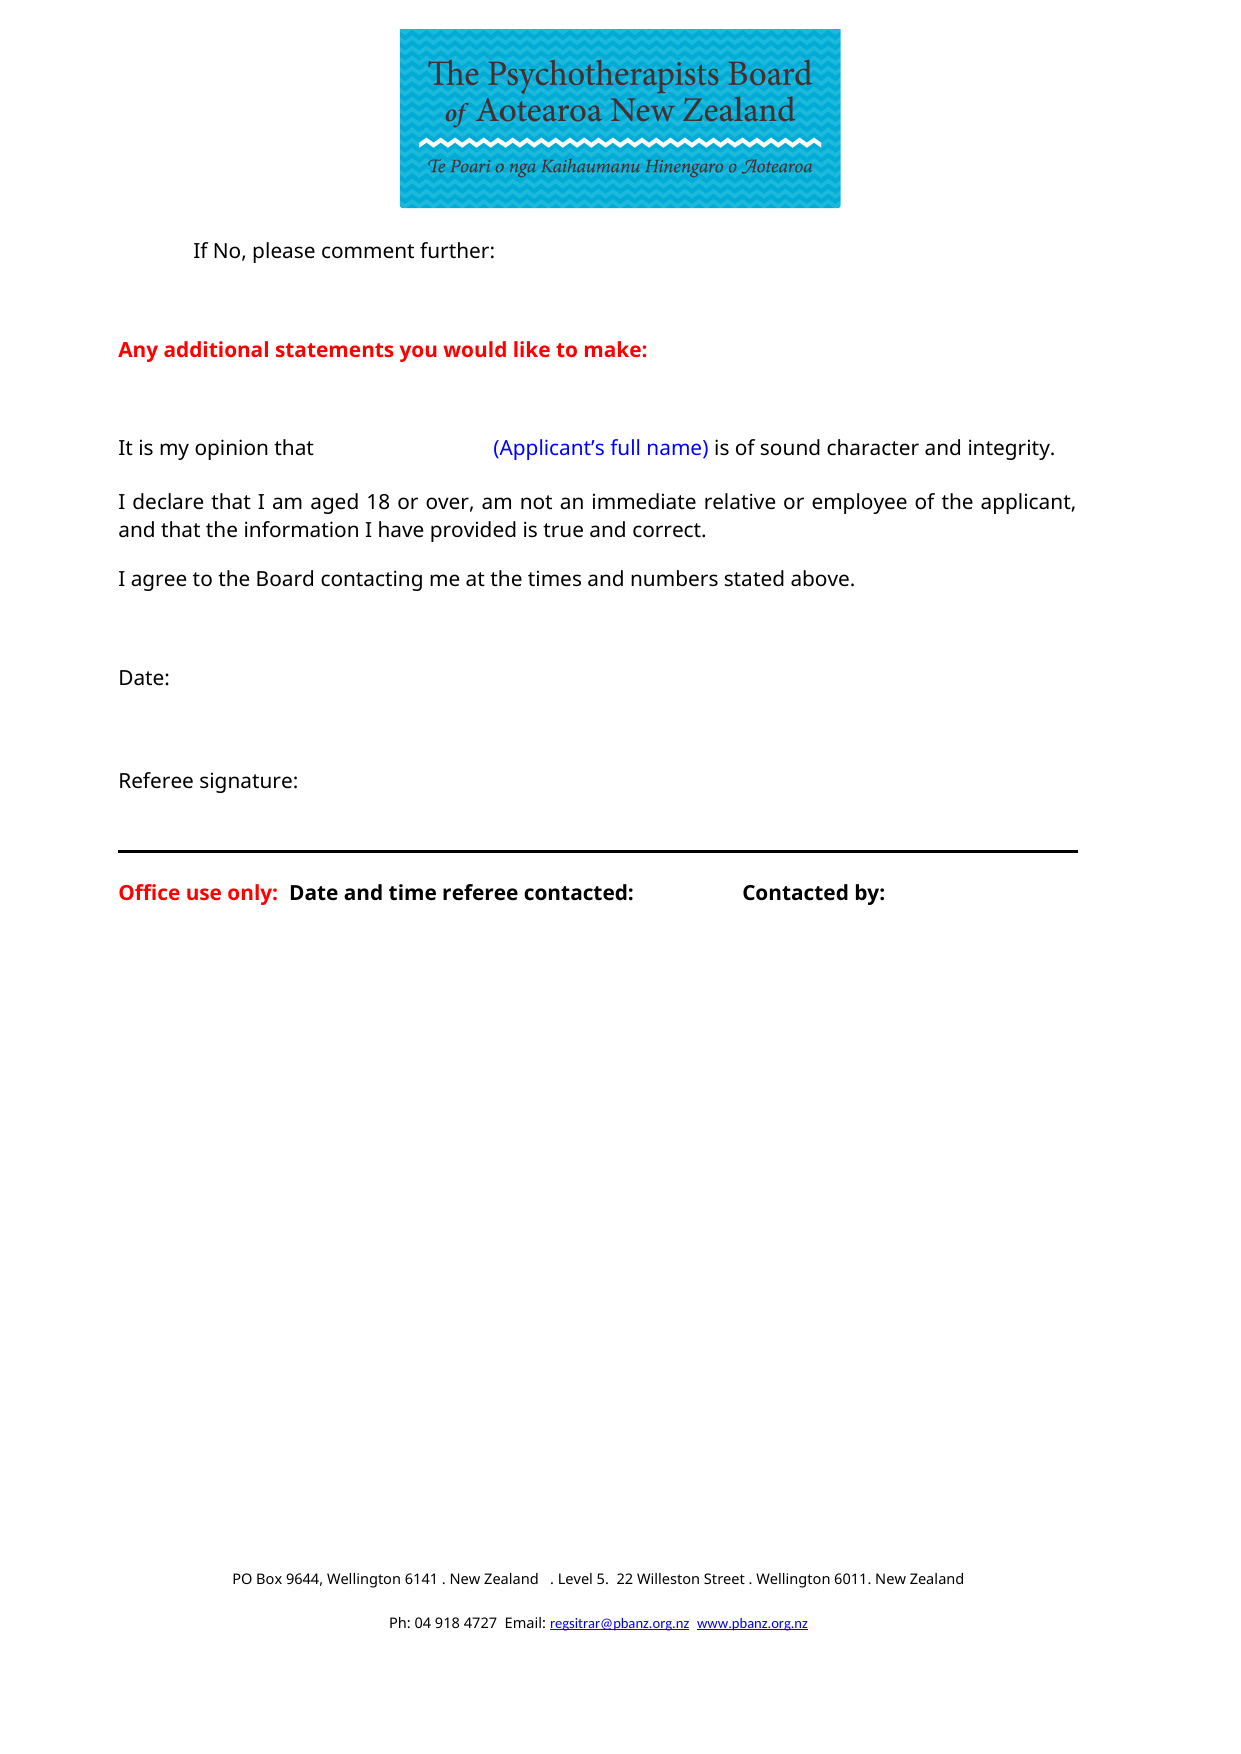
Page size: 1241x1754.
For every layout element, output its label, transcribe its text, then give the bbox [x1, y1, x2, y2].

picture [658, 29, 669, 33]
text Referee signature: [118, 766, 1078, 794]
text Any additional statements you would like to make: [118, 335, 1078, 363]
picture [600, 29, 611, 33]
picture [515, 29, 525, 33]
picture [672, 29, 683, 33]
text I agree to the Board contacting me at the times and numbers stated above. [118, 564, 1078, 593]
picture [759, 29, 769, 33]
picture [543, 29, 554, 33]
picture [630, 29, 640, 33]
picture [443, 29, 453, 33]
picture [383, 29, 857, 227]
picture [471, 29, 482, 33]
picture [614, 29, 626, 33]
picture [485, 29, 496, 33]
picture [572, 29, 582, 33]
picture [802, 29, 826, 33]
text I declare that I am aged 18 or over, am not an immediate relative or employee of the applicant, and that the information I have provided is true and correct. [118, 487, 1078, 544]
picture [701, 29, 711, 33]
picture [744, 29, 755, 33]
picture [499, 29, 511, 33]
picture [529, 29, 539, 33]
picture [414, 29, 425, 33]
picture [715, 29, 726, 33]
picture [457, 29, 468, 33]
picture [428, 29, 439, 33]
text It is my opinion that (Applicant’s full name) is of sound character and integrity. [118, 433, 1078, 462]
picture [557, 29, 568, 33]
picture [687, 29, 697, 33]
picture [787, 29, 798, 33]
text Office use only: Date and time referee contacted: Contacted by: [118, 878, 1078, 906]
picture [644, 29, 654, 33]
picture [586, 29, 597, 33]
picture [773, 29, 784, 33]
text If No, please comment further: [156, 236, 1078, 265]
text Date: [118, 663, 1078, 691]
picture [729, 29, 741, 33]
